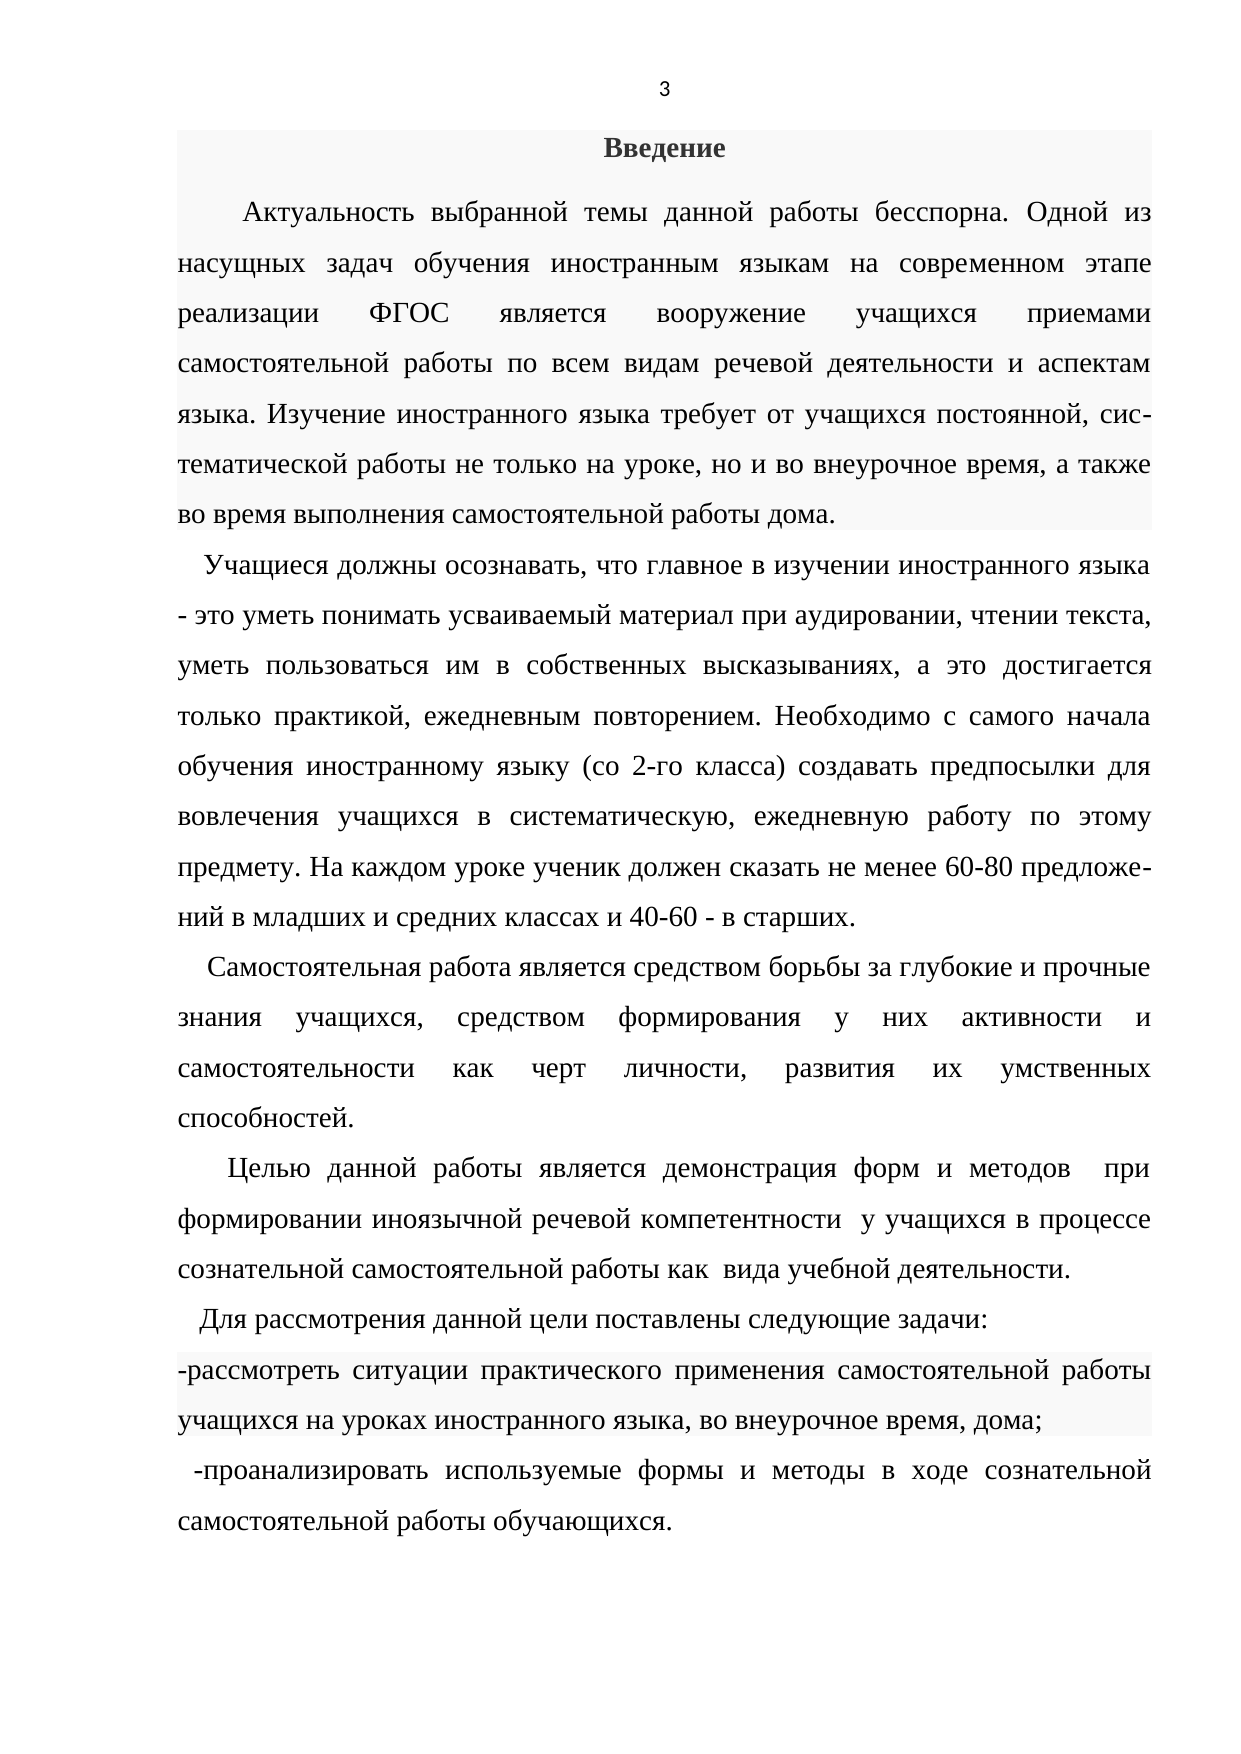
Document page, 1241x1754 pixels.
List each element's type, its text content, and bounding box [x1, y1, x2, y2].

text Введение [177, 130, 1152, 163]
text Актуальность выбранной темы данной работы бесспорна. Одной из насущных задач обучения иностранным языкам на современном этапе реализации ФГОС является вооружение учащихся приемами самостоятельной работы по всем видам речевой деятельности и аспектам языка. Изучение иностранного языка требует от учащихся постоянной, систематической работы не только на уроке, но и во внеурочное время, а также во время выполнения самостоятельной работы дома. [177, 194, 1152, 530]
text -проанализировать используемые формы и методы в ходе сознательной самостоятельной работы обучающихся. [177, 1452, 1152, 1536]
text Для рассмотрения данной цели поставлены следующие задачи: [177, 1301, 1152, 1335]
text Целью данной работы является демонстрация форм и методов при формировании иноязычной речевой компетентности у учащихся в процессе сознательной самостоятельной работы как вида учебной деятельности. [177, 1151, 1152, 1285]
text Учащиеся должны осознавать, что главное в изучении иностранного языка - это уметь понимать усваиваемый материал при аудировании, чтении текста, уметь пользоваться им в собственных высказываниях, а это достигается только практикой, ежедневным повторением. Необходимо с самого начала обучения иностранному языку (со 2-го класса) создавать предпосылки для вовлечения учащихся в систематическую, ежедневную работу по этому предмету. На каждом уроке ученик должен сказать не менее 60-80 предложений в младших и средних классах и 40-60 - в старших. [177, 547, 1152, 932]
text -рассмотреть ситуации практического применения самостоятельной работы учащихся на уроках иностранного языка, во внеурочное время, дома; [177, 1352, 1152, 1436]
text Самостоятельная работа является средством борьбы за глубокие и прочные знания учащихся, средством формирования у них активности и самостоятельности как черт личности, развития их умственных способностей. [177, 949, 1152, 1134]
